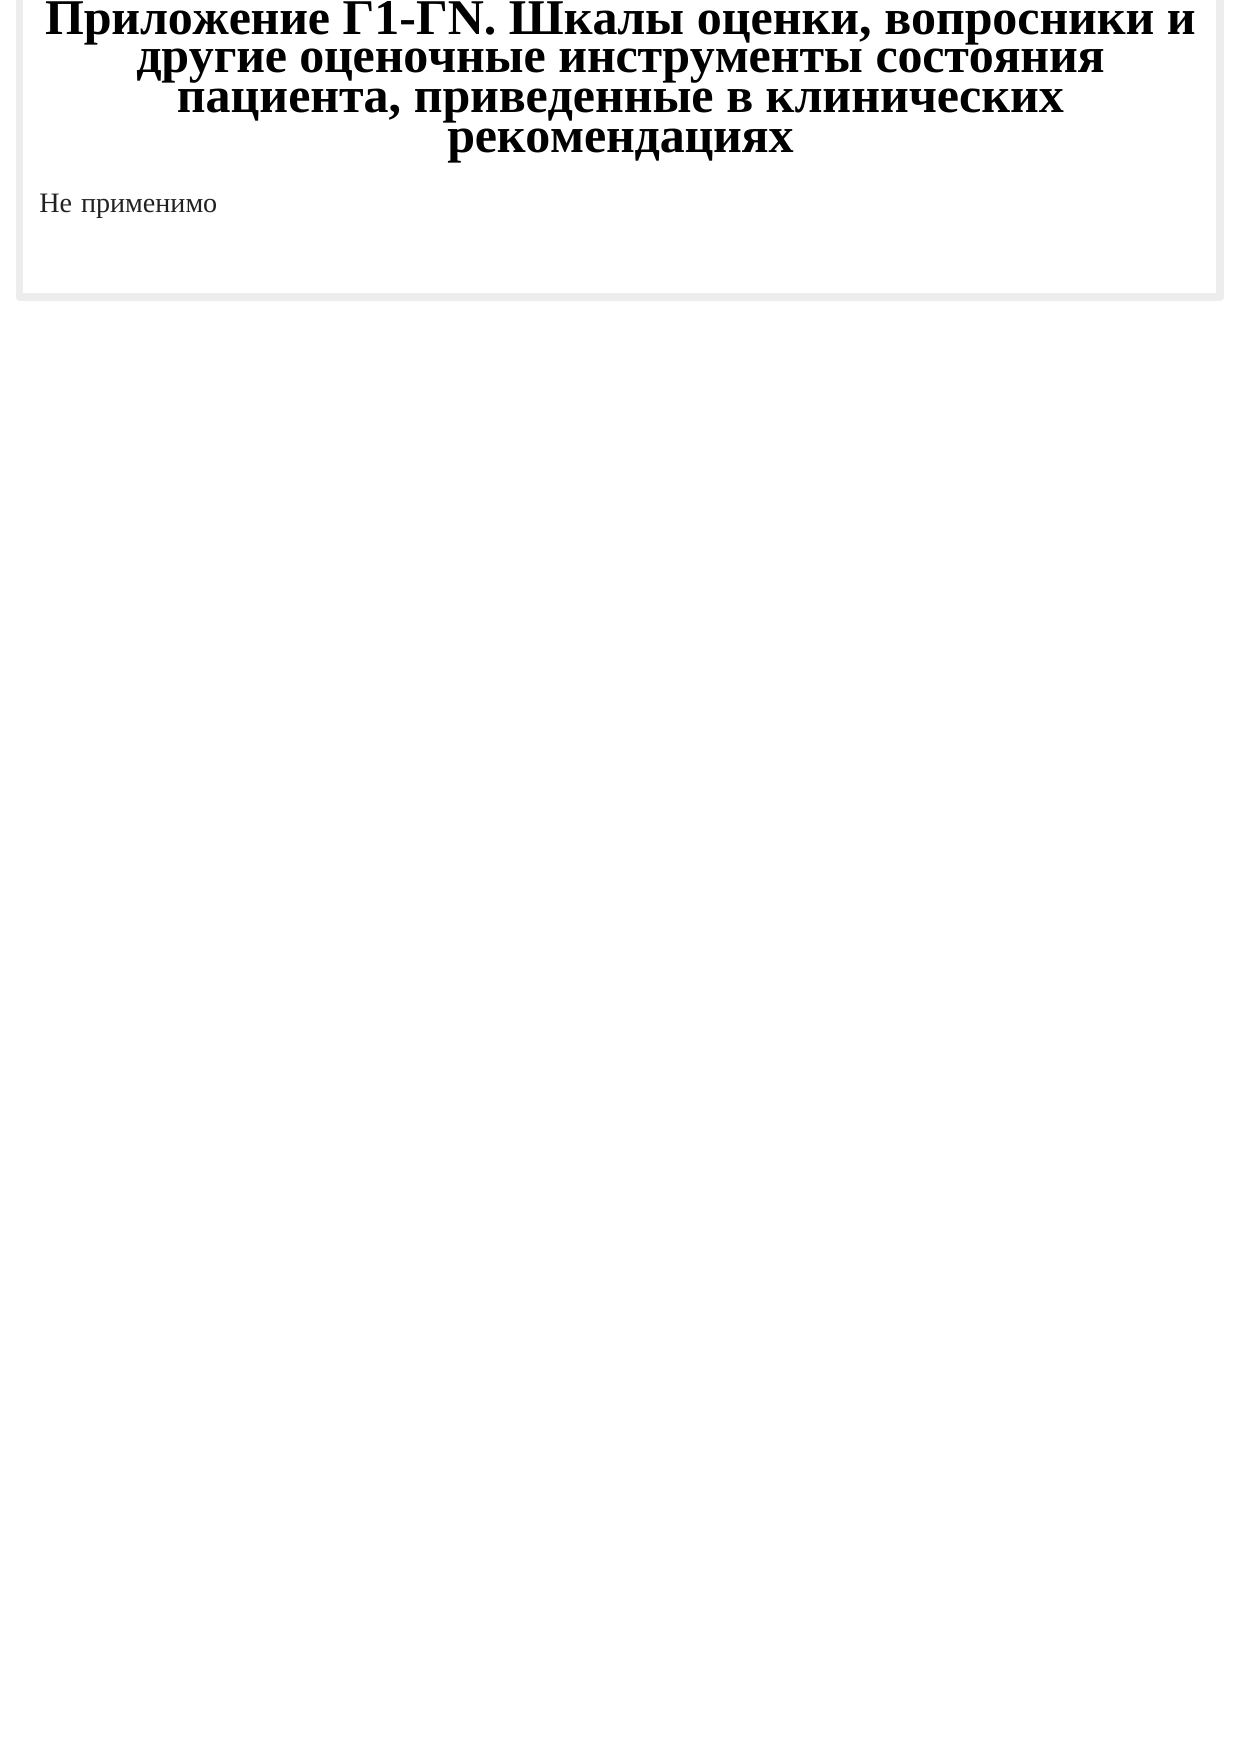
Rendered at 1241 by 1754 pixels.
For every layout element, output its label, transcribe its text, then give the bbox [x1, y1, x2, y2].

subtitle Приложение Г1-ГN. Шкалы оценки, вопросники и другие оценочные инструменты состояния пациента, приведенные в клинических рекомендациях [44, 3, 1197, 164]
text Не применимо [39, 186, 1236, 218]
